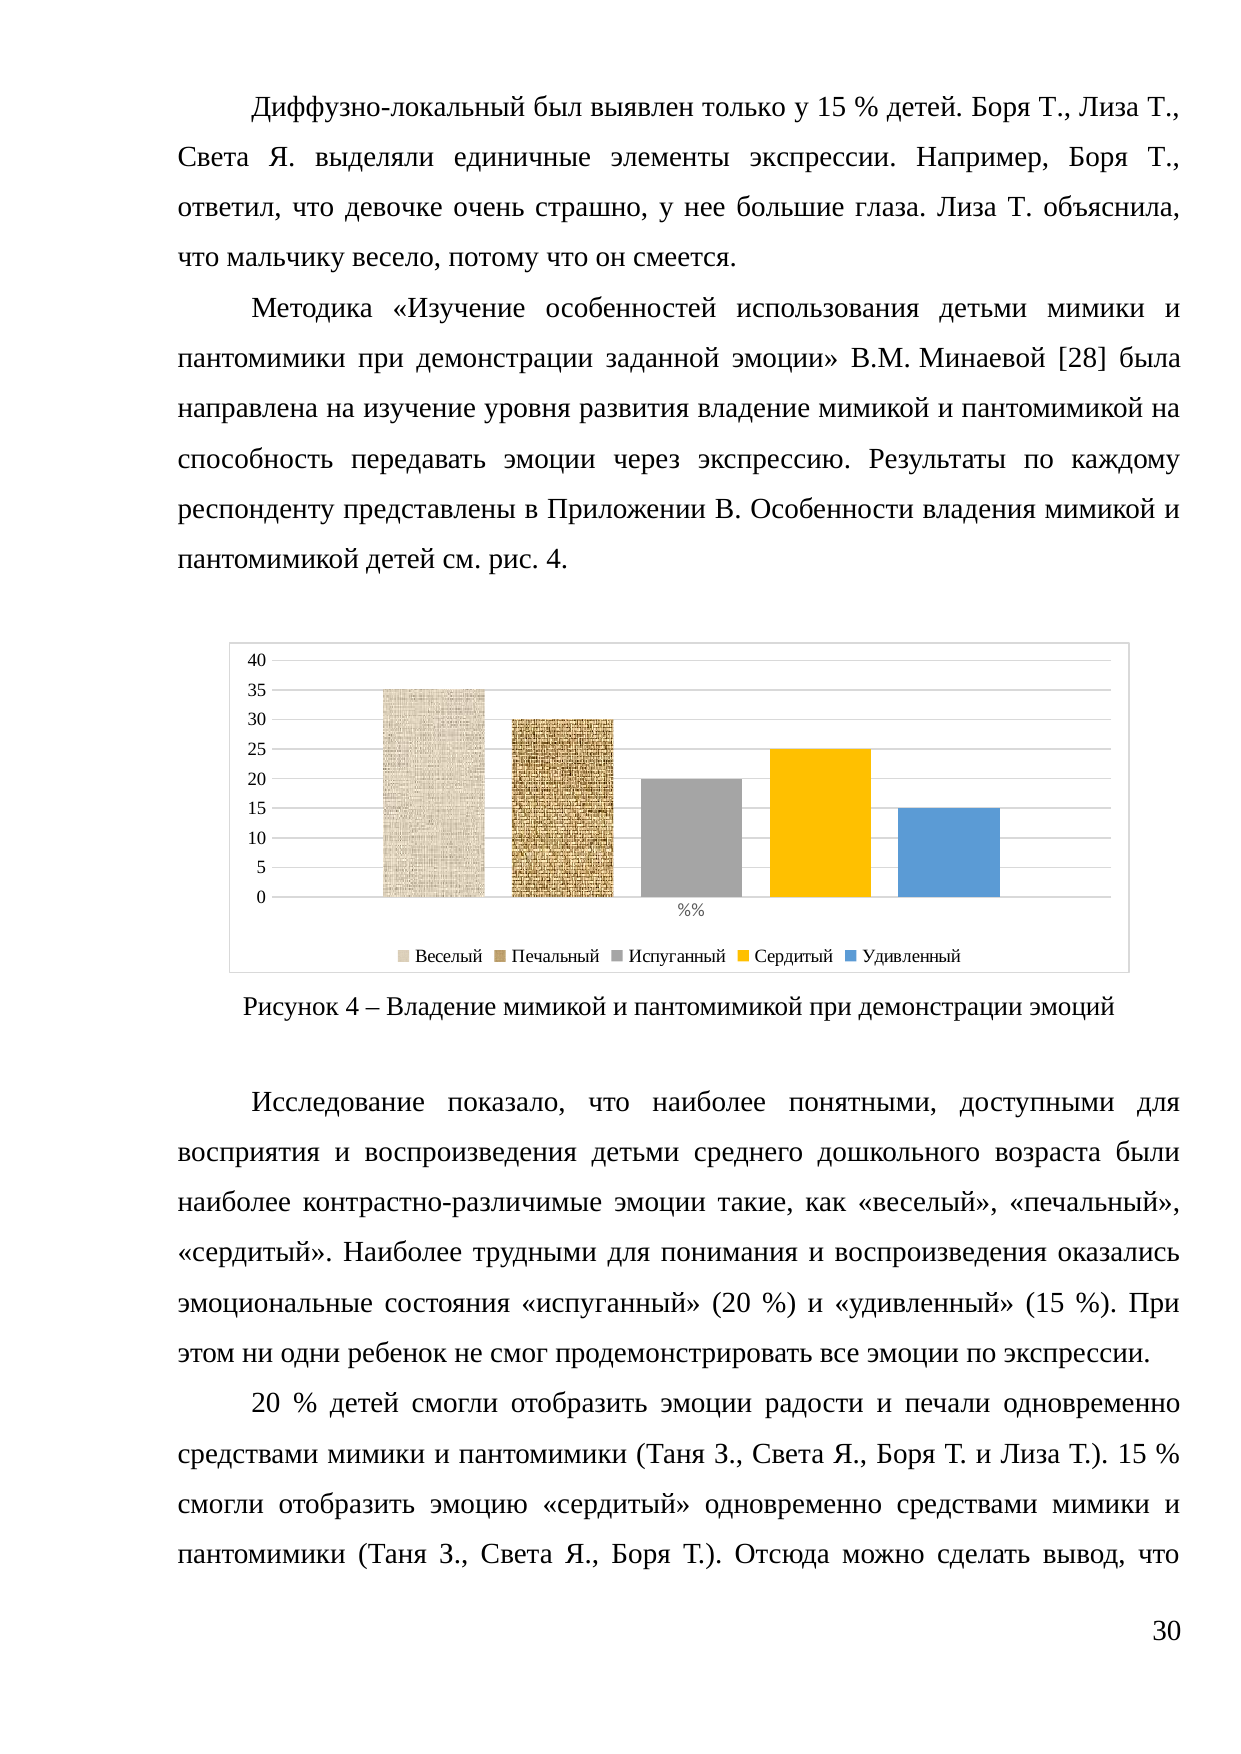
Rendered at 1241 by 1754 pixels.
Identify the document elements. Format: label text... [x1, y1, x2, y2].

picture [383, 689, 485, 897]
picture [511, 719, 614, 897]
text Диффузно-локальный был выявлен только у 15 % детей. Боря Т., Лиза Т., Света Я. выделяли единичные элементы экспрессии. Например, Боря Т., ответил, что девочке очень страшно, у нее большие глаза. Лиза Т. объяснила, что мальчику весело, потому что он смеется. [177, 89, 1181, 273]
picture [397, 950, 410, 962]
text Рисунок 4 – Владение мимикой и пантомимикой при демонстрации эмоций [177, 990, 1181, 1021]
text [177, 1386, 1181, 1570]
picture [494, 950, 506, 962]
text Исследование показало, что наиболее понятными, доступными для восприятия и воспроизведения детьми среднего дошкольного возраста были наиболее контрастно-различимые эмоции такие, как «веселый», «печальный», «сердитый». Наиболее трудными для понимания и воспроизведения оказались эмоциональные состояния «испуганный» (20 %) и «удивленный» (15 %). При этом ни одни ребенок не смог продемонстрировать все эмоции по экспрессии. [177, 1084, 1181, 1369]
